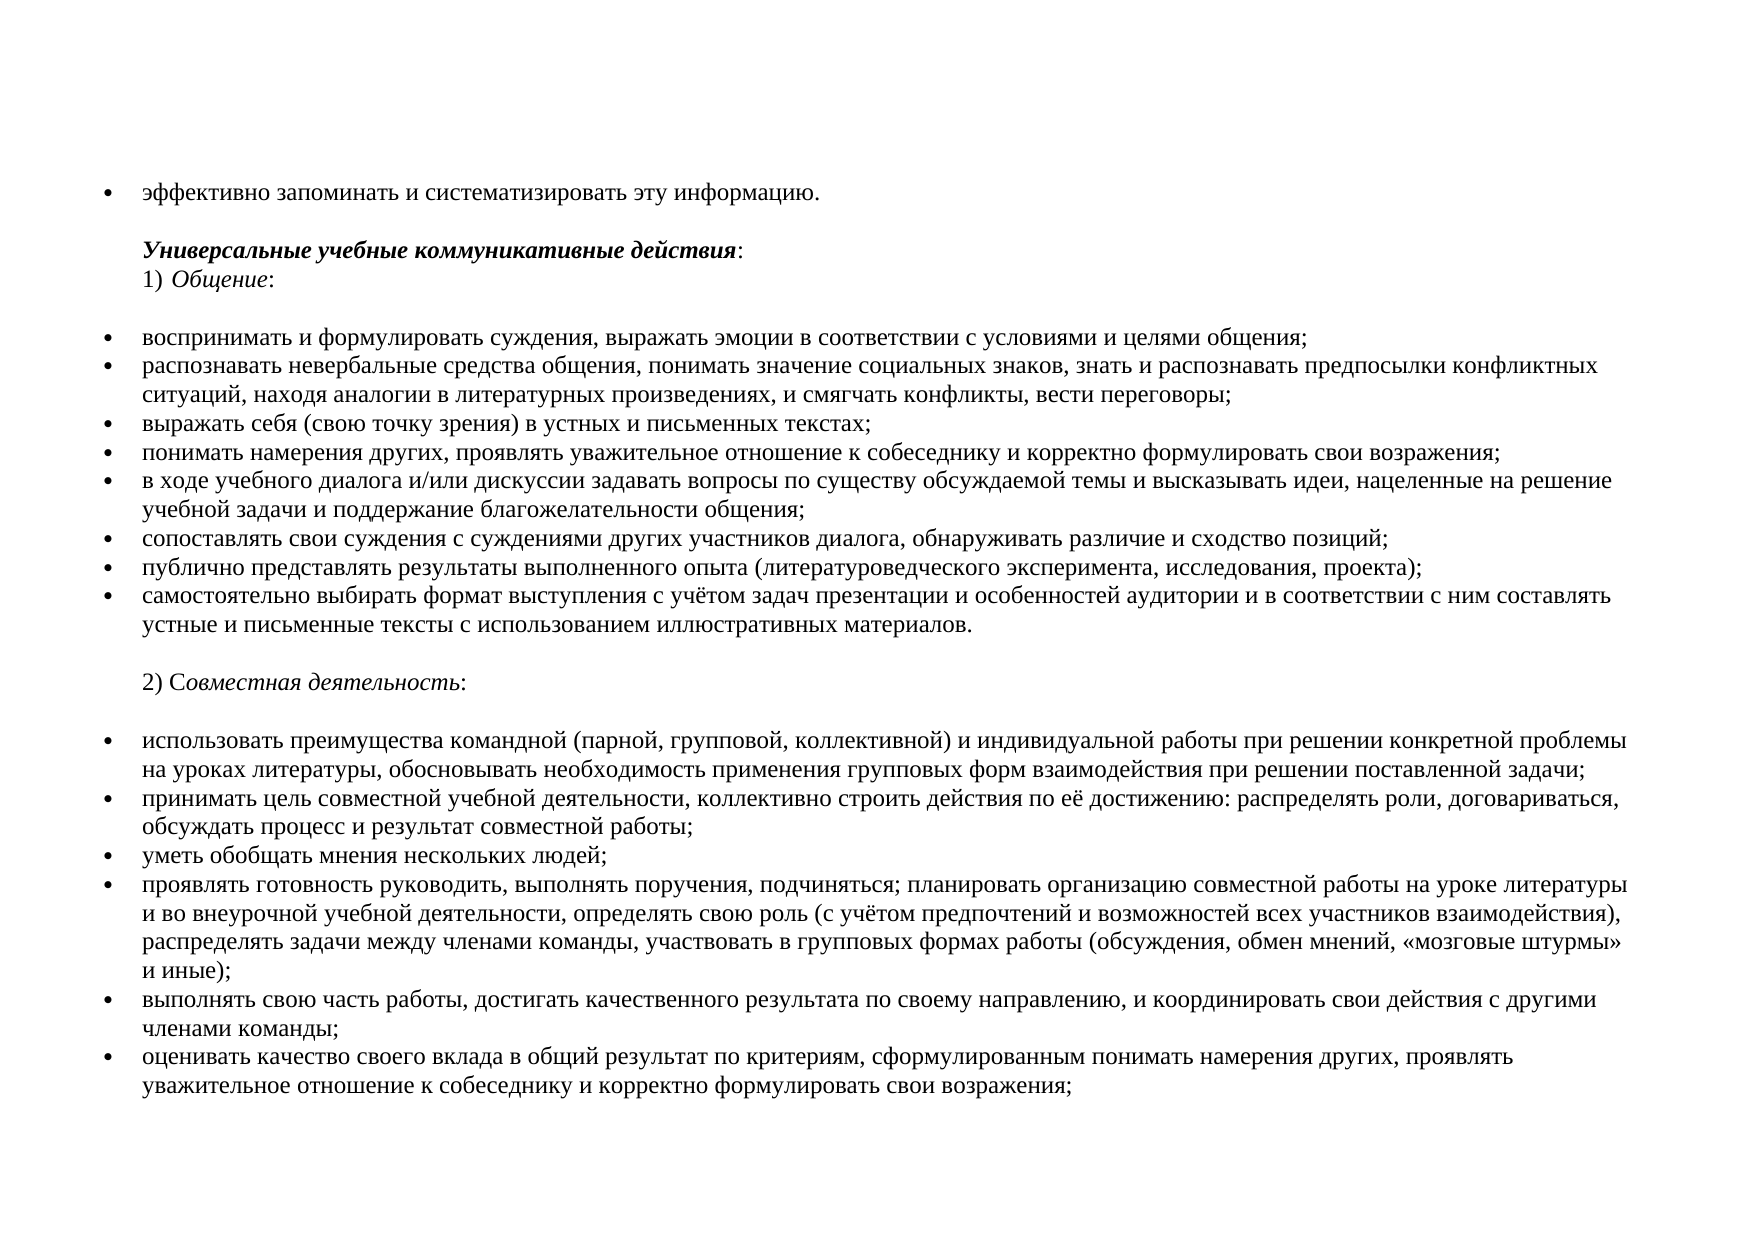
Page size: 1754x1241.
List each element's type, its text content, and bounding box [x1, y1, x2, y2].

list использовать преимущества командной (парной, групповой, коллективной) и индивидуальной работы при решении конкретной проблемы на уроках литературы, обосновывать необходимость применения групповых форм взаимодействия при решении поставленной задачи; [104, 725, 1636, 783]
text 1) Общение: [118, 264, 1636, 293]
list в ходе учебного диалога и/или дискуссии задавать вопросы по существу обсуждаемой темы и высказывать идеи, нацеленные на решение учебной задачи и поддержание благожелательности общения; [104, 466, 1636, 523]
list сопоставлять свои суждения с суждениями других участников диалога, обнаруживать различие и сходство позиций; [104, 523, 1636, 552]
list понимать намерения других, проявлять уважительное отношение к собеседнику и корректно формулировать свои возражения; [104, 437, 1636, 466]
list публично представлять результаты выполненного опыта (литературоведческого эксперимента, исследования, проекта); [104, 552, 1636, 581]
list принимать цель совместной учебной деятельности, коллективно строить действия по её достижению: распределять роли, договариваться, обсуждать процесс и результат совместной работы; [104, 783, 1636, 840]
list выражать себя (свою точку зрения) в устных и письменных текстах; [104, 408, 1636, 437]
list проявлять готовность руководить, выполнять поручения, подчиняться; планировать организацию совместной работы на уроке литературы и во внеурочной учебной деятельности, определять свою роль (с учётом предпочтений и возможностей всех участников взаимодействия), распределять задачи между членами команды, участвовать в групповых формах работы (обсуждения, обмен мнений, «мозговые штурмы» и иные); [104, 869, 1636, 984]
list самостоятельно выбирать формат выступления с учётом задач презентации и особенностей аудитории и в соответствии с ним составлять устные и письменные тексты с использованием иллюстративных материалов. [104, 581, 1636, 638]
text Универсальные учебные коммуникативные действия: [118, 235, 1636, 264]
list оценивать качество своего вклада в общий результат по критериям, сформулированным понимать намерения других, проявлять уважительное отношение к собеседнику и корректно формулировать свои возражения; [104, 1041, 1636, 1099]
list распознавать невербальные средства общения, понимать значение социальных знаков, знать и распознавать предпосылки конфликтных ситуаций, находя аналогии в литературных произведениях, и смягчать конфликты, вести переговоры; [104, 351, 1636, 408]
list уметь обобщать мнения нескольких людей; [104, 840, 1636, 869]
list воспринимать и формулировать суждения, выражать эмоции в соответствии с условиями и целями общения; [104, 322, 1636, 351]
text 2) Совместная деятельность: [118, 667, 1636, 696]
list выполнять свою часть работы, достигать качественного результата по своему направлению, и координировать свои действия с другими членами команды; [104, 984, 1636, 1041]
list эффективно запоминать и систематизировать эту информацию. [104, 177, 1636, 206]
